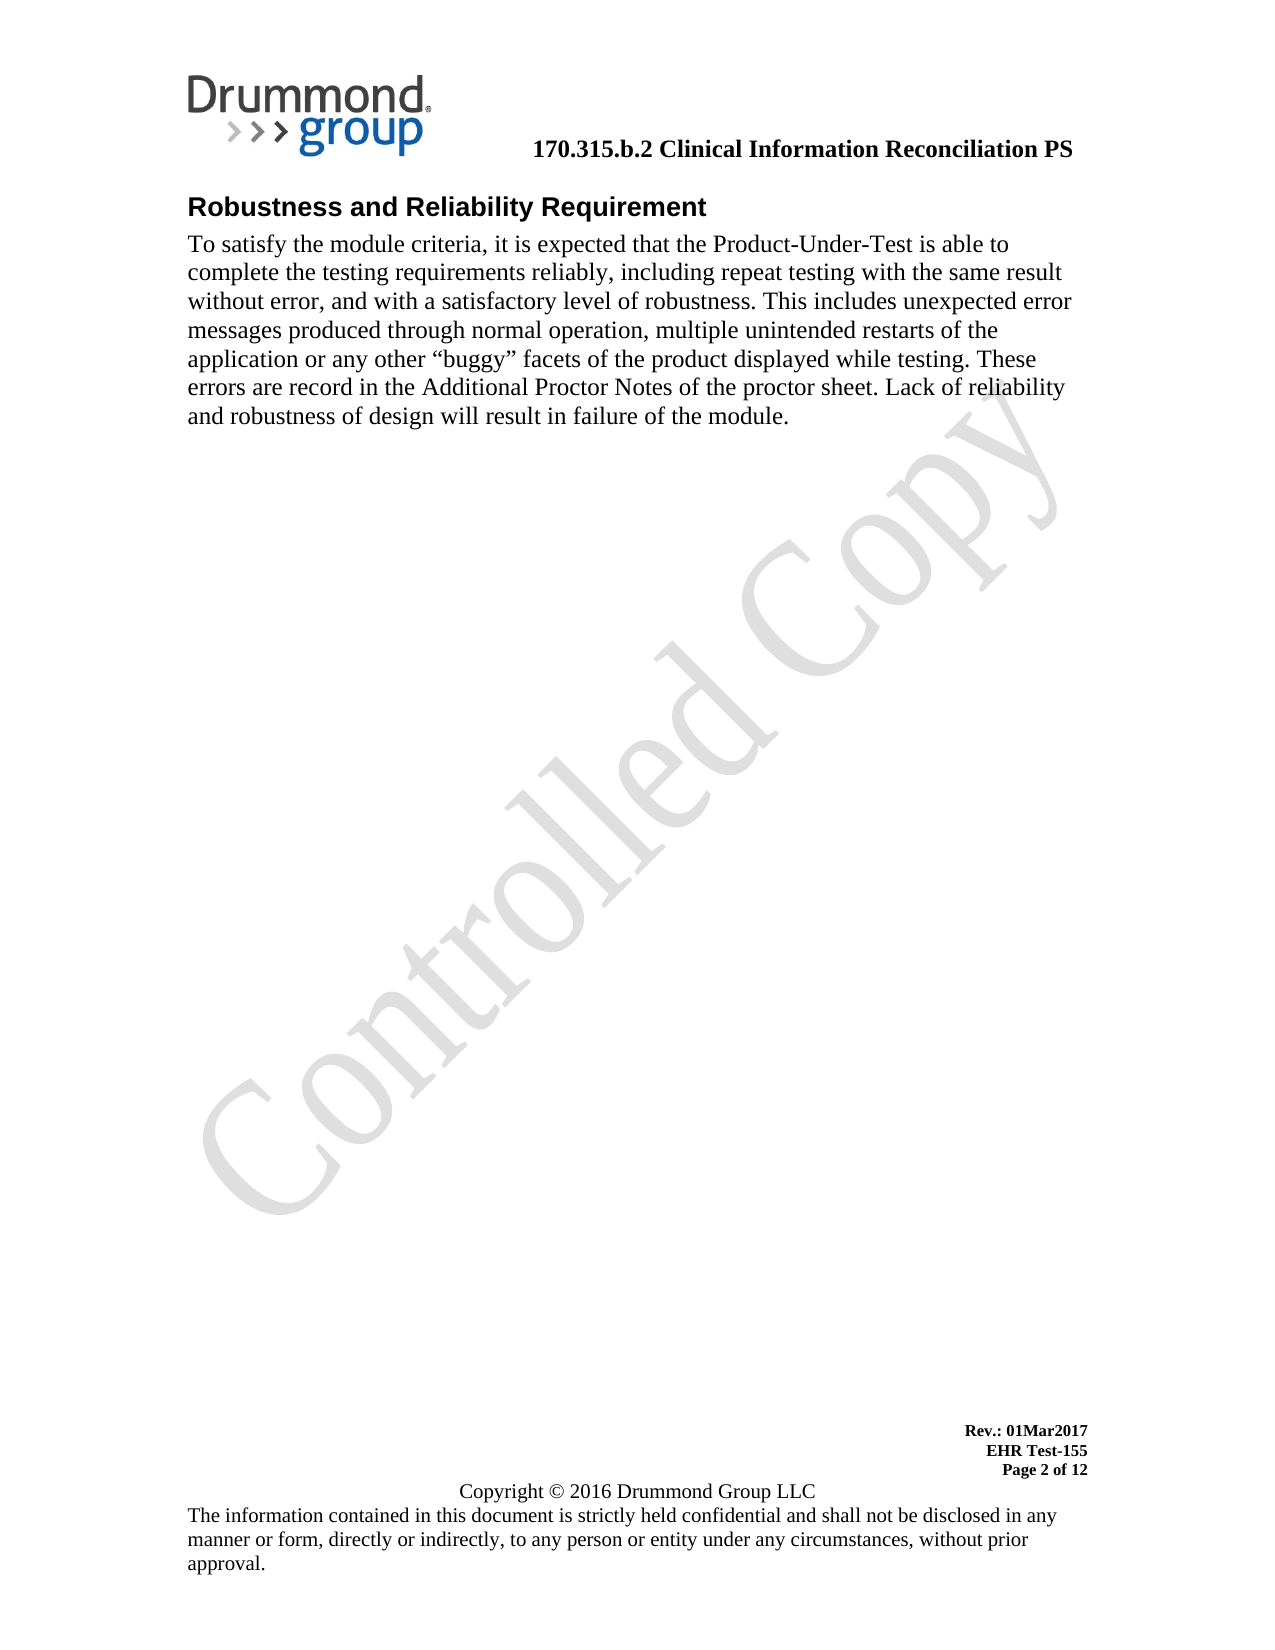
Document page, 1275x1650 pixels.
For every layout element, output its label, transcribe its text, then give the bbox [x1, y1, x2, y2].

text To satisfy the module criteria, it is expected that the Product-Under-Test is able to complete the testing requirements reliably, including repeat testing with the same result without error, and with a satisfactory level of robustness. This includes unexpected error messages produced through normal operation, multiple unintended restarts of the application or any other “buggy” facets of the product displayed while testing. These errors are record in the Additional Proctor Notes of the proctor sheet. Lack of reliability and robustness of design will result in failure of the module. [187, 229, 1087, 430]
picture [187, 75, 433, 157]
subtitle Robustness and Reliability Requirement [187, 191, 1087, 222]
